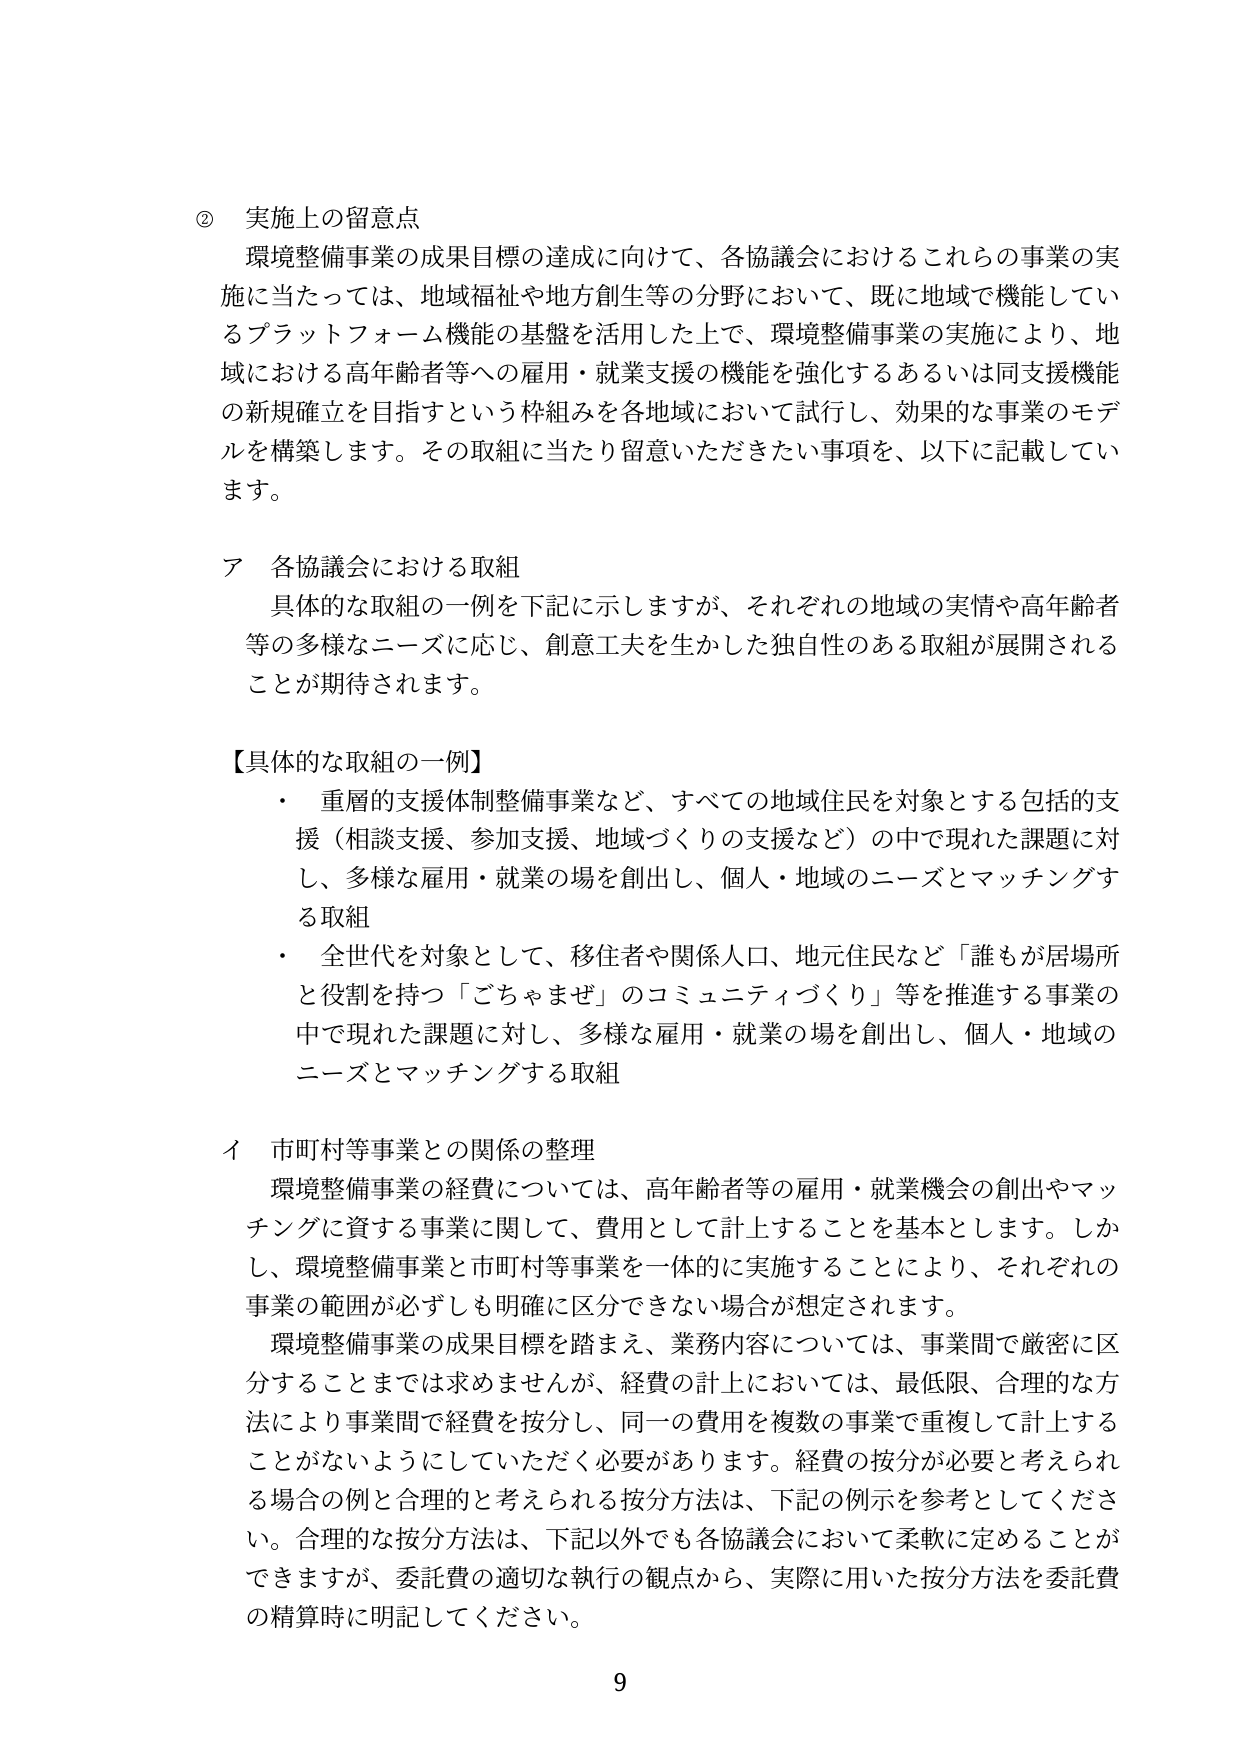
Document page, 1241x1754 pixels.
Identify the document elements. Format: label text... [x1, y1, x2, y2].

text 具体的な取組の一例を下記に示しますが、それぞれの地域の実情や高年齢者等の多様なニーズに応じ、創意工夫を生かした独自性のある取組が展開されることが期待されます。 [221, 586, 1120, 702]
text イ 市町村等事業との関係の整理 [120, 1129, 1120, 1168]
text 環境整備事業の経費については、高年齢者等の雇用・就業機会の創出やマッチングに資する事業に関して、費用として計上することを基本とします。しかし、環境整備事業と市町村等事業を一体的に実施することにより、それぞれの事業の範囲が必ずしも明確に区分できない場合が想定されます。 [221, 1168, 1120, 1324]
text ア 各協議会における取組 [120, 547, 1120, 586]
text 環境整備事業の成果目標の達成に向けて、各協議会におけるこれらの事業の実施に当たっては、地域福祉や地方創生等の分野において、既に地域で機能しているプラットフォーム機能の基盤を活用した上で、環境整備事業の実施により、地域における高年齢者等への雇用・就業支援の機能を強化するあるいは同支援機能の新規確立を目指すという枠組みを各地域において試行し、効果的な事業のモデルを構築します。その取組に当たり留意いただきたい事項を、以下に記載しています。 [195, 236, 1120, 508]
text 環境整備事業の成果目標を踏まえ、業務内容については、事業間で厳密に区分することまでは求めませんが、経費の計上においては、最低限、合理的な方法により事業間で経費を按分し、同一の費用を複数の事業で重複して計上することがないようにしていただく必要があります。経費の按分が必要と考えられる場合の例と合理的と考えられる按分方法は、下記の例示を参考としてください。合理的な按分方法は、下記以外でも各協議会において柔軟に定めることができますが、委託費の適切な執行の観点から、実際に用いた按分方法を委託費の精算時に明記してください。 [221, 1324, 1120, 1634]
text ・ 重層的支援体制整備事業など、すべての地域住民を対象とする包括的支援（相談支援、参加支援、地域づくりの支援など）の中で現れた課題に対し、多様な雇用・就業の場を創出し、個人・地域のニーズとマッチングする取組 [246, 780, 1120, 935]
text 【具体的な取組の一例】 [183, 741, 1120, 780]
text ② 実施上の留意点 [120, 197, 1120, 236]
text ・ 全世代を対象として、移住者や関係人口、地元住民など「誰もが居場所と役割を持つ「ごちゃまぜ」のコミュニティづくり」等を推進する事業の中で現れた課題に対し、多様な雇用・就業の場を創出し、個人・地域のニーズとマッチングする取組 [246, 935, 1120, 1091]
